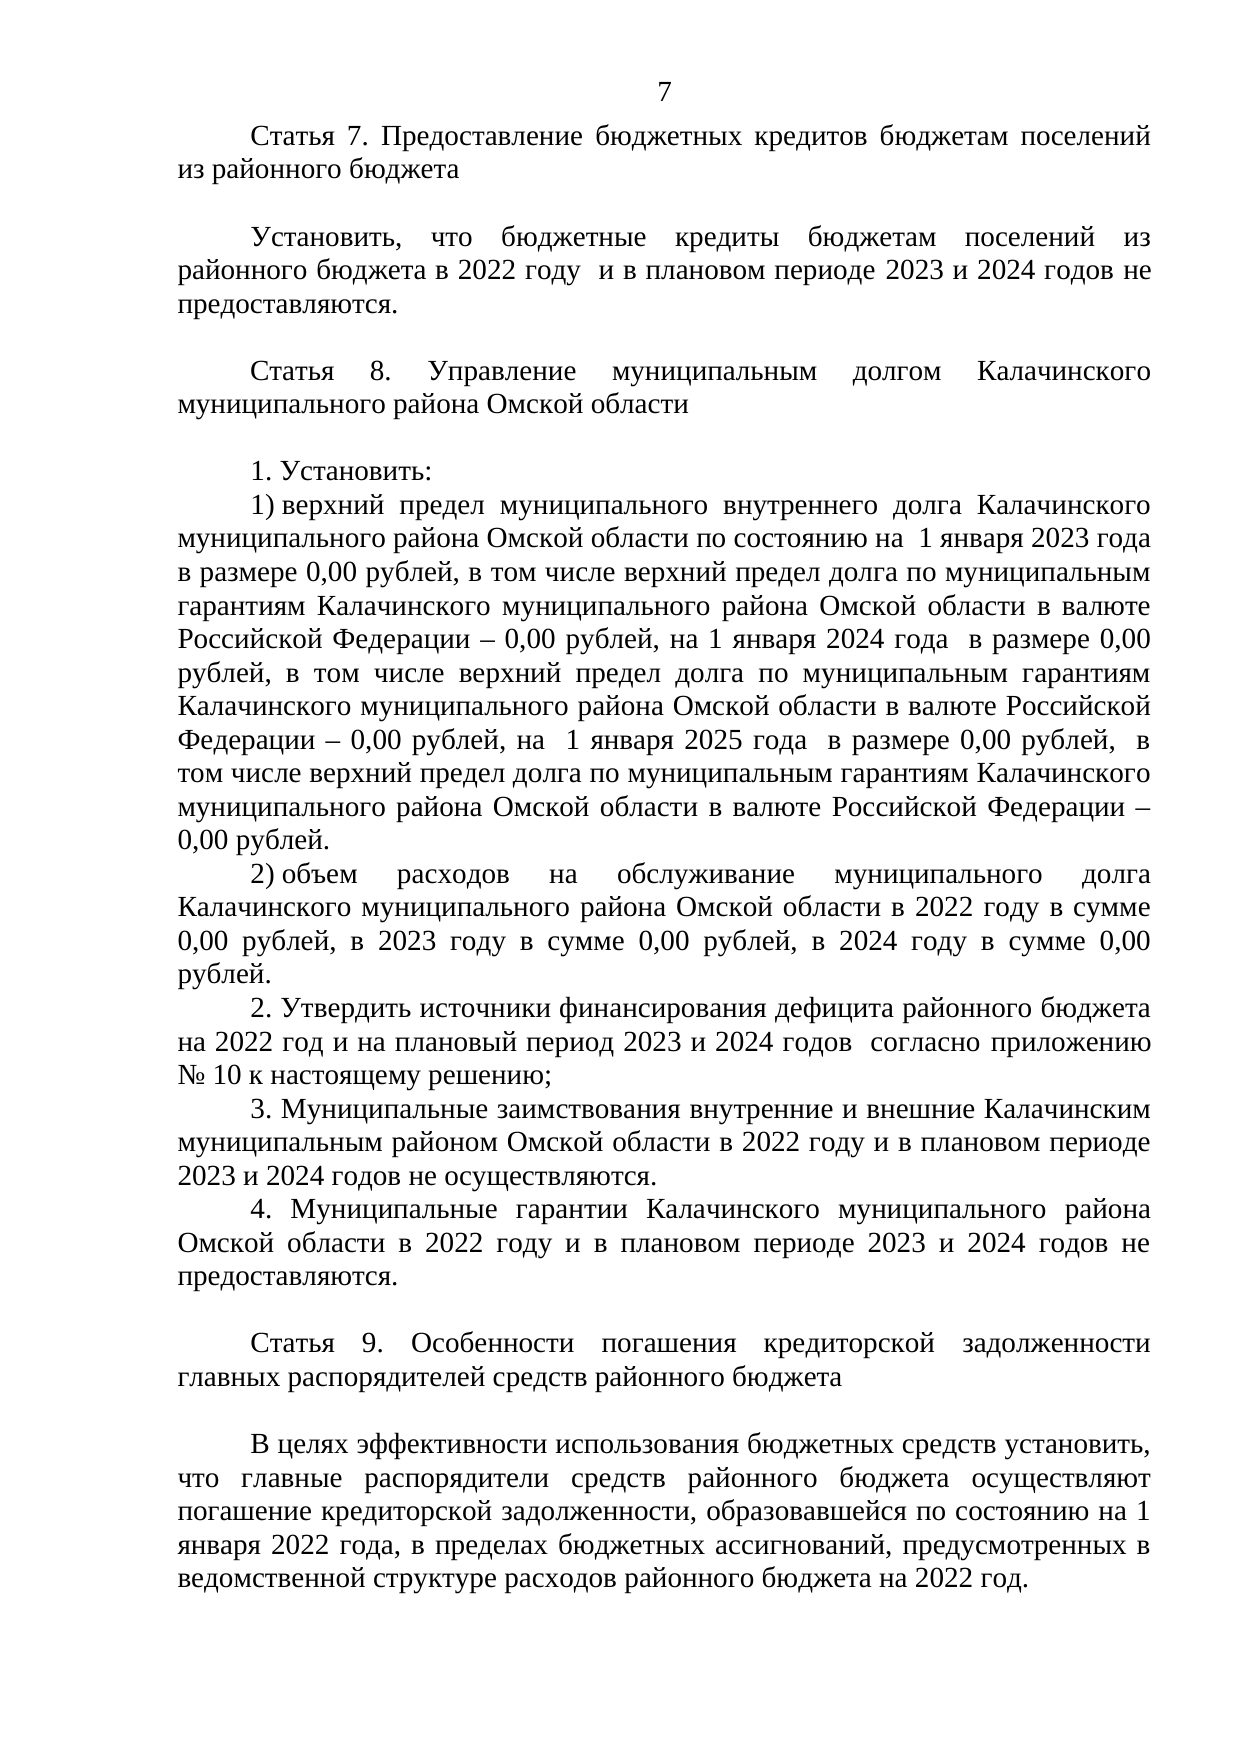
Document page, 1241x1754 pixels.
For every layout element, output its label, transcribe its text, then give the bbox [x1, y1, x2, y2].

text 1. Установить: [177, 453, 1152, 487]
text 2) объем расходов на обслуживание муниципального долга Калачинского муниципального района Омской области в 2022 году в сумме 0,00 рублей, в 2023 году в сумме 0,00 рублей, в 2024 году в сумме 0,00 рублей. [177, 856, 1152, 990]
text 2. Утвердить источники финансирования дефицита районного бюджета на 2022 год и на плановый период 2023 и 2024 годов согласно приложению № 10 к настоящему решению; [177, 990, 1152, 1091]
text 3. Муниципальные заимствования внутренние и внешние Калачинским муниципальным районом Омской области в 2022 году и в плановом периоде 2023 и 2024 годов не осуществляются. [177, 1091, 1152, 1191]
text Статья 8. Управление муниципальным долгом Калачинского муниципального района Омской области [177, 353, 1152, 420]
text 1) верхний предел муниципального внутреннего долга Калачинского муниципального района Омской области по состоянию на 1 января 2023 года в размере 0,00 рублей, в том числе верхний предел долга по муниципальным гарантиям Калачинского муниципального района Омской области в валюте Российской Федерации – 0,00 рублей, на 1 января 2024 года в размере 0,00 рублей, в том числе верхний предел долга по муниципальным гарантиям Калачинского муниципального района Омской области в валюте Российской Федерации – 0,00 рублей, на 1 января 2025 года в размере 0,00 рублей, в том числе верхний предел долга по муниципальным гарантиям Калачинского муниципального района Омской области в валюте Российской Федерации – 0,00 рублей. [177, 487, 1152, 856]
text Статья 9. Особенности погашения кредиторской задолженности главных распорядителей средств районного бюджета [177, 1326, 1152, 1393]
text Статья 7. Предоставление бюджетных кредитов бюджетам поселений из районного бюджета [177, 118, 1152, 185]
text В целях эффективности использования бюджетных средств установить, что главные распорядители средств районного бюджета осуществляют погашение кредиторской задолженности, образовавшейся по состоянию на 1 января 2022 года, в пределах бюджетных ассигнований, предусмотренных в ведомственной структуре расходов районного бюджета на 2022 год. [177, 1426, 1152, 1594]
text 4. Муниципальные гарантии Калачинского муниципального района Омской области в 2022 году и в плановом периоде 2023 и 2024 годов не предоставляются. [177, 1191, 1152, 1292]
text Установить, что бюджетные кредиты бюджетам поселений из районного бюджета в 2022 году и в плановом периоде 2023 и 2024 годов не предоставляются. [177, 219, 1152, 319]
